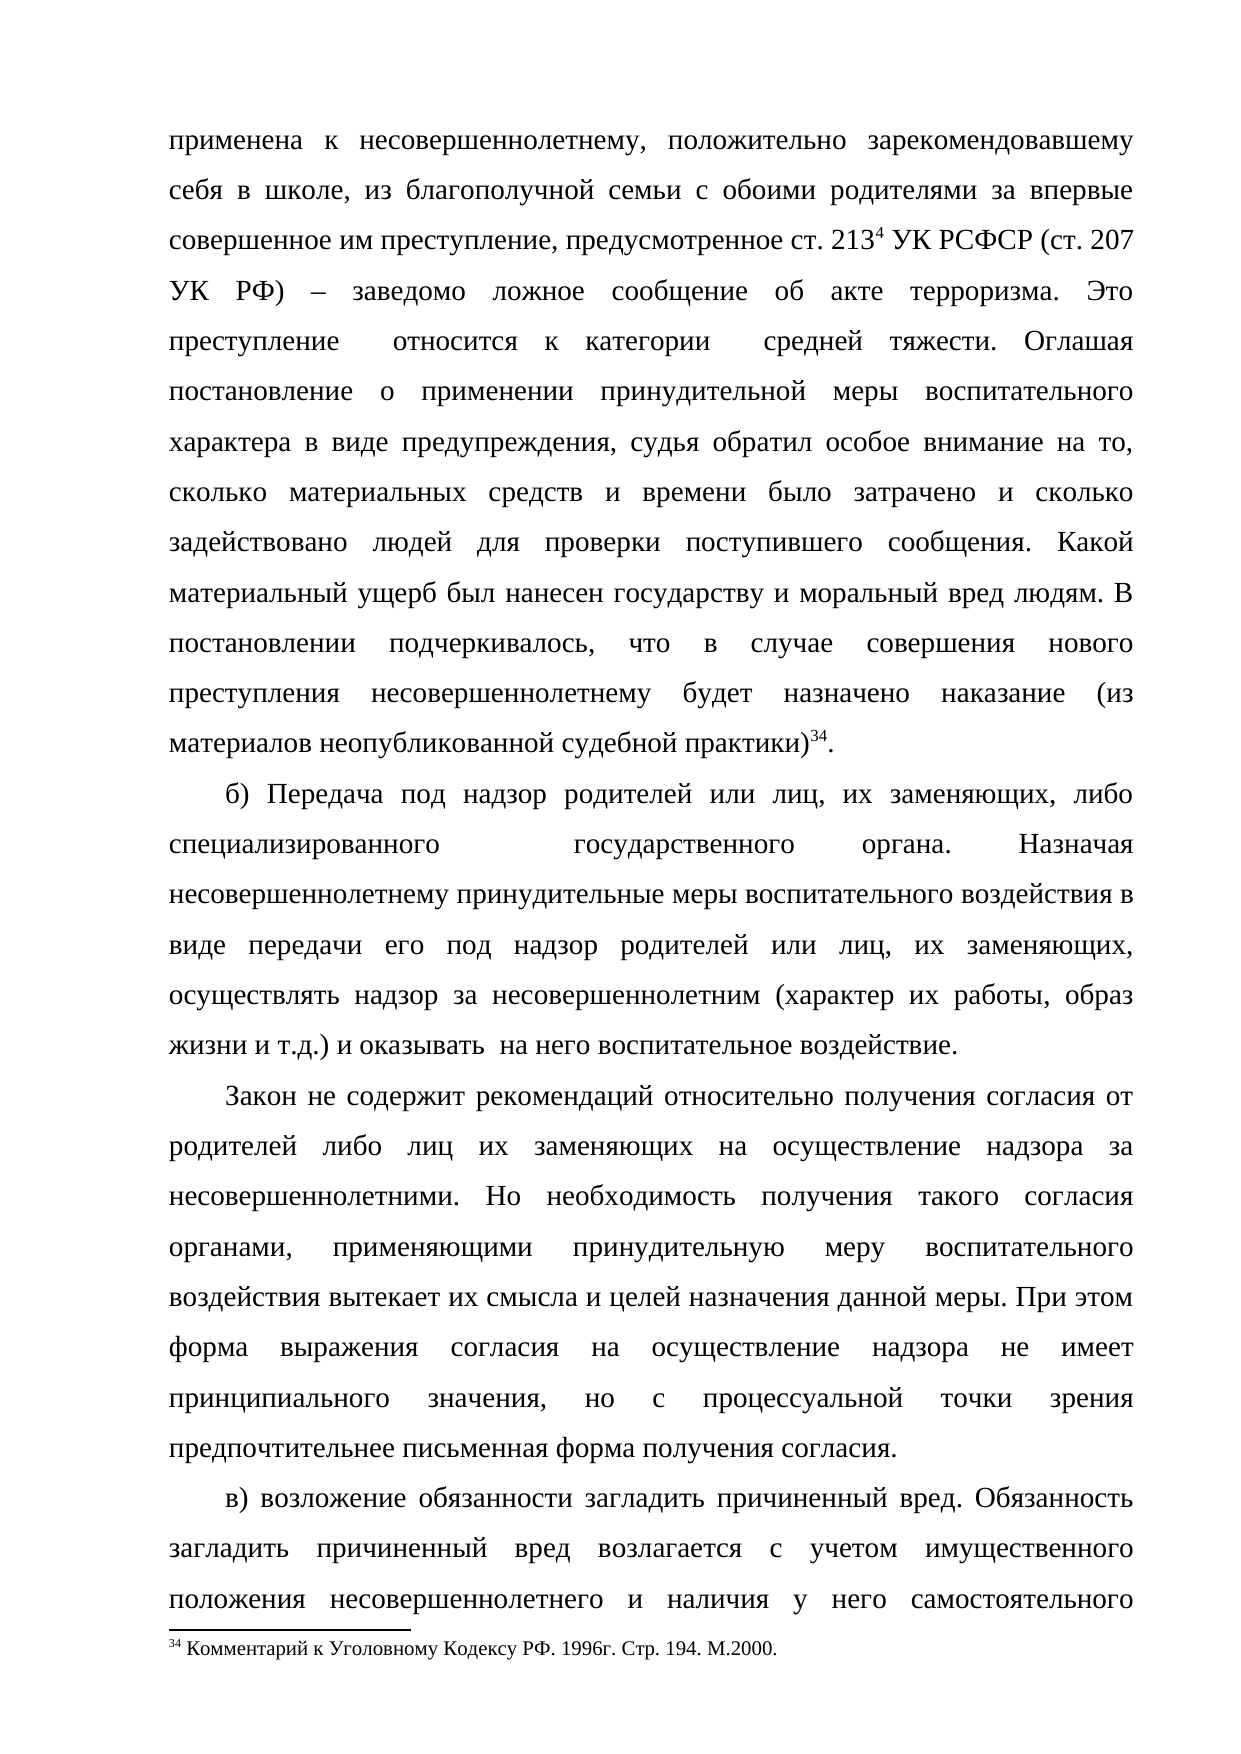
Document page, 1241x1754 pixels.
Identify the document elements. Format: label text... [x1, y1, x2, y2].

text б) Передача под надзор родителей или лиц, их заменяющих, либо специализированного государственного органа. Назначая несовершеннолетнему принудительные меры воспитательного воздействия в виде передачи его под надзор родителей или лиц, их заменяющих, осуществлять надзор за несовершеннолетним (характер их работы, образ жизни и т.д.) и оказывать на него воспитательное воздействие. [169, 776, 1134, 1061]
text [169, 1480, 1134, 1614]
text Закон не содержит рекомендаций относительно получения согласия от родителей либо лиц их заменяющих на осуществление надзора за несовершеннолетними. Но необходимость получения такого согласия органами, применяющими принудительную меру воспитательного воздействия вытекает их смысла и целей назначения данной меры. При этом форма выражения согласия на осуществление надзора не имеет принципиального значения, но с процессуальной точки зрения предпочтительнее письменная форма получения согласия. [169, 1078, 1134, 1463]
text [169, 122, 1134, 759]
